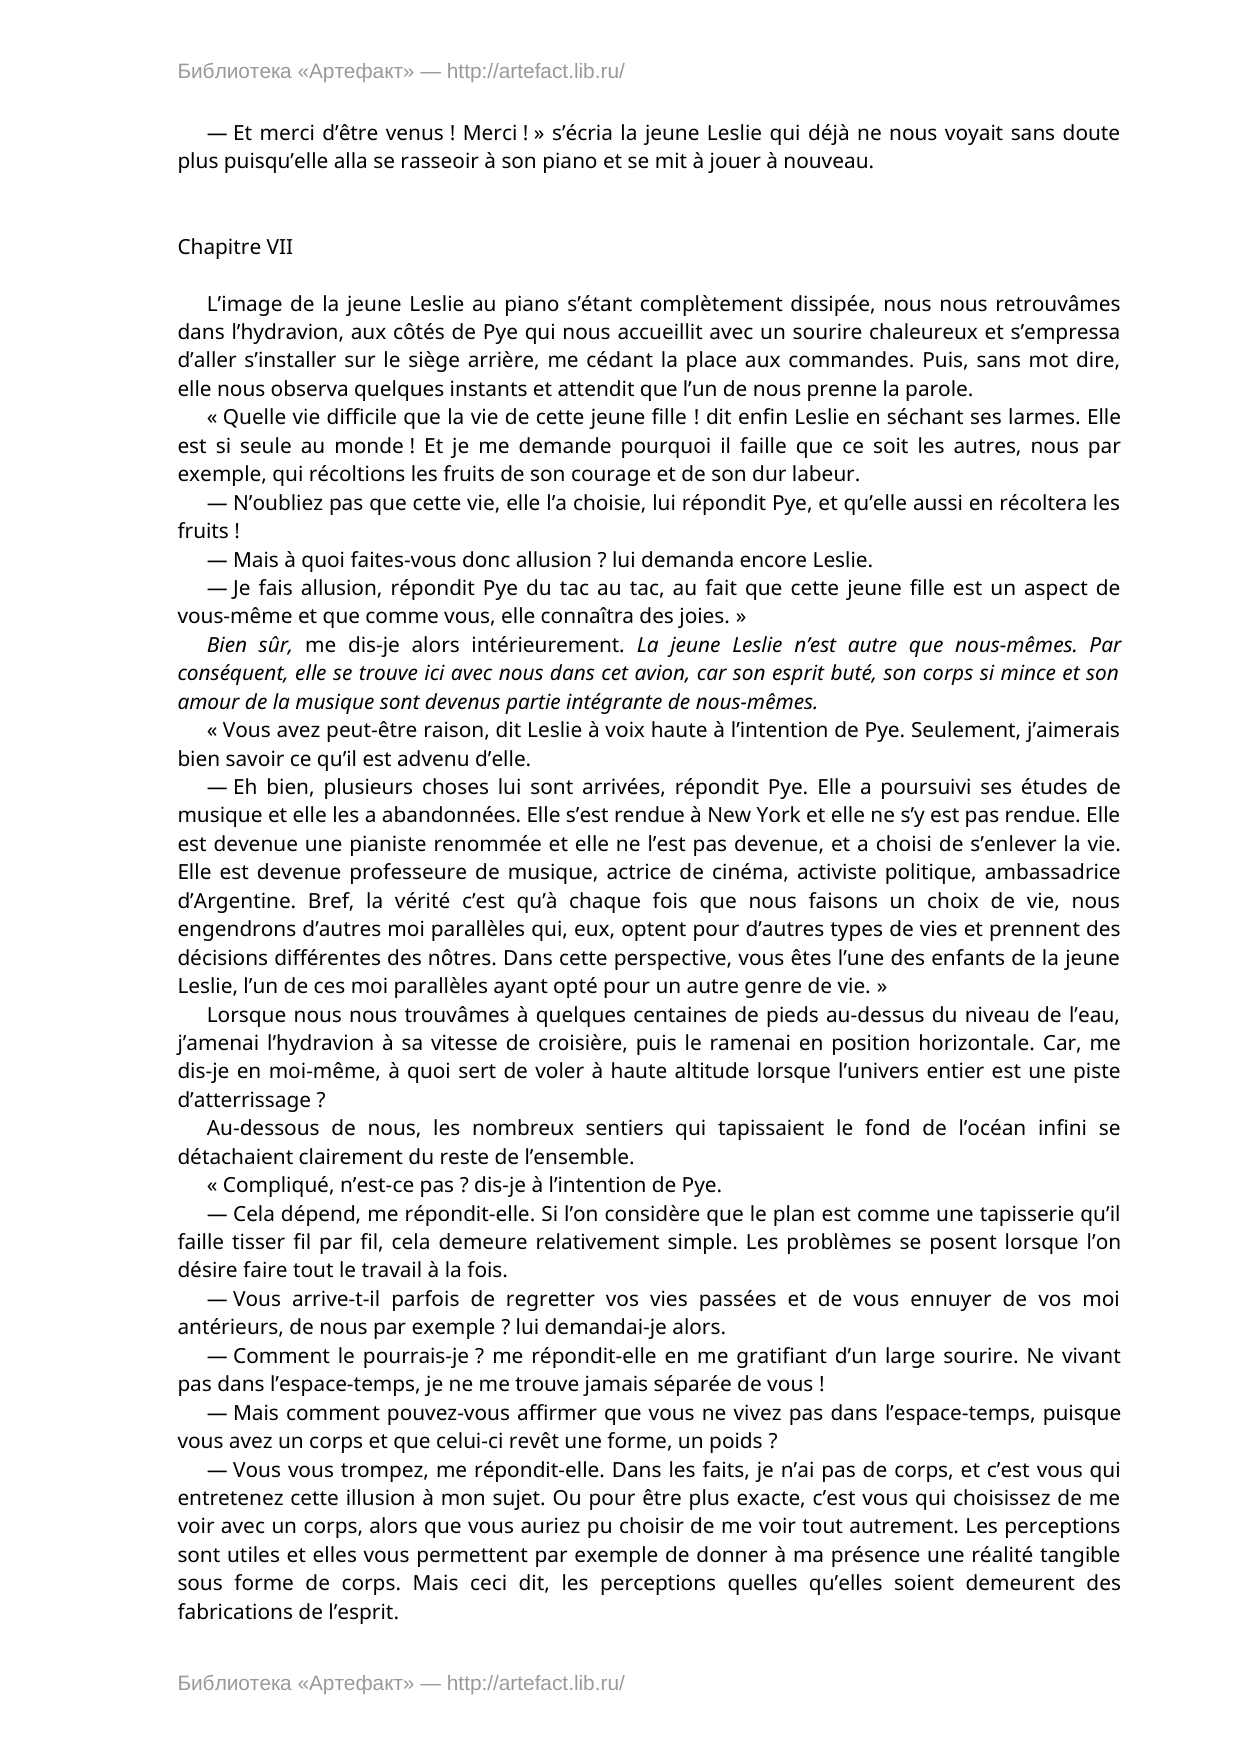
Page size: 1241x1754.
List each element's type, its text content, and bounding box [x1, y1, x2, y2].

text — Mais comment pouvez-vous affirmer que vous ne vivez pas dans l’espace-temps, puisque vous avez un corps et que celui-ci revêt une forme, un poids ? [177, 1398, 1122, 1455]
text « Vous avez peut-être raison, dit Leslie à voix haute à l’intention de Pye. Seulement, j’aimerais bien savoir ce qu’il est advenu d’elle. [177, 715, 1122, 772]
text — Vous arrive-t-il parfois de regretter vos vies passées et de vous ennuyer de vos moi antérieurs, de nous par exemple ? lui demandai-je alors. [177, 1284, 1122, 1341]
text — Comment le pourrais-je ? me répondit-elle en me gratifiant d’un large sourire. Ne vivant pas dans l’espace-temps, je ne me trouve jamais séparée de vous ! [177, 1341, 1122, 1398]
text — Je fais allusion, répondit Pye du tac au tac, au fait que cette jeune fille est un aspect de vous-même et que comme vous, elle connaîtra des joies. » [177, 573, 1122, 630]
text Au-dessous de nous, les nombreux sentiers qui tapissaient le fond de l’océan infini se détachaient clairement du reste de l’ensemble. [177, 1113, 1122, 1170]
text « Compliqué, n’est-ce pas ? dis-je à l’intention de Pye. [177, 1170, 1122, 1199]
text « Quelle vie difficile que la vie de cette jeune fille ! dit enfin Leslie en séchant ses larmes. Elle est si seule au monde ! Et je me demande pourquoi il faille que ce soit les autres, nous par exemple, qui récoltions les fruits de son courage et de son dur labeur. [177, 402, 1122, 488]
text Bien sûr, me dis-je alors intérieurement. La jeune Leslie n’est autre que nous-mêmes. Par conséquent, elle se trouve ici avec nous dans cet avion, car son esprit buté, son corps si mince et son amour de la musique sont devenus partie intégrante de nous-mêmes. [177, 630, 1122, 715]
text — Eh bien, plusieurs choses lui sont arrivées, répondit Pye. Elle a poursuivi ses études de musique et elle les a abandonnées. Elle s’est rendue à New York et elle ne s’y est pas rendue. Elle est devenue une pianiste renommée et elle ne l’est pas devenue, et a choisi de s’enlever la vie. Elle est devenue professeure de musique, actrice de cinéma, activiste politique, ambassadrice d’Argentine. Bref, la vérité c’est qu’à chaque fois que nous faisons un choix de vie, nous engendrons d’autres moi parallèles qui, eux, optent pour d’autres types de vies et prennent des décisions différentes des nôtres. Dans cette perspective, vous êtes l’une des enfants de la jeune Leslie, l’un de ces moi parallèles ayant opté pour un autre genre de vie. » [177, 772, 1122, 1000]
text — Et merci d’être venus ! Merci ! » s’écria la jeune Leslie qui déjà ne nous voyait sans doute plus puisqu’elle alla se rasseoir à son piano et se mit à jouer à nouveau. [177, 118, 1122, 175]
subtitle Chapitre VII [177, 232, 1122, 260]
text — Vous vous trompez, me répondit-elle. Dans les faits, je n’ai pas de corps, et c’est vous qui entretenez cette illusion à mon sujet. Ou pour être plus exacte, c’est vous qui choisissez de me voir avec un corps, alors que vous auriez pu choisir de me voir tout autrement. Les perceptions sont utiles et elles vous permettent par exemple de donner à ma présence une réalité tangible sous forme de corps. Mais ceci dit, les perceptions quelles qu’elles soient demeurent des fabrications de l’esprit. [177, 1455, 1122, 1625]
text — N’oubliez pas que cette vie, elle l’a choisie, lui répondit Pye, et qu’elle aussi en récoltera les fruits ! [177, 488, 1122, 545]
text — Cela dépend, me répondit-elle. Si l’on considère que le plan est comme une tapisserie qu’il faille tisser fil par fil, cela demeure relativement simple. Les problèmes se posent lorsque l’on désire faire tout le travail à la fois. [177, 1199, 1122, 1284]
text L’image de la jeune Leslie au piano s’étant complètement dissipée, nous nous retrouvâmes dans l’hydravion, aux côtés de Pye qui nous accueillit avec un sourire chaleureux et s’empressa d’aller s’installer sur le siège arrière, me cédant la place aux commandes. Puis, sans mot dire, elle nous observa quelques instants et attendit que l’un de nous prenne la parole. [177, 289, 1122, 402]
text Lorsque nous nous trouvâmes à quelques centaines de pieds au-dessus du niveau de l’eau, j’amenai l’hydravion à sa vitesse de croisière, puis le ramenai en position horizontale. Car, me dis-je en moi-même, à quoi sert de voler à haute altitude lorsque l’univers entier est une piste d’atterrissage ? [177, 1000, 1122, 1113]
text — Mais à quoi faites-vous donc allusion ? lui demanda encore Leslie. [177, 545, 1122, 573]
